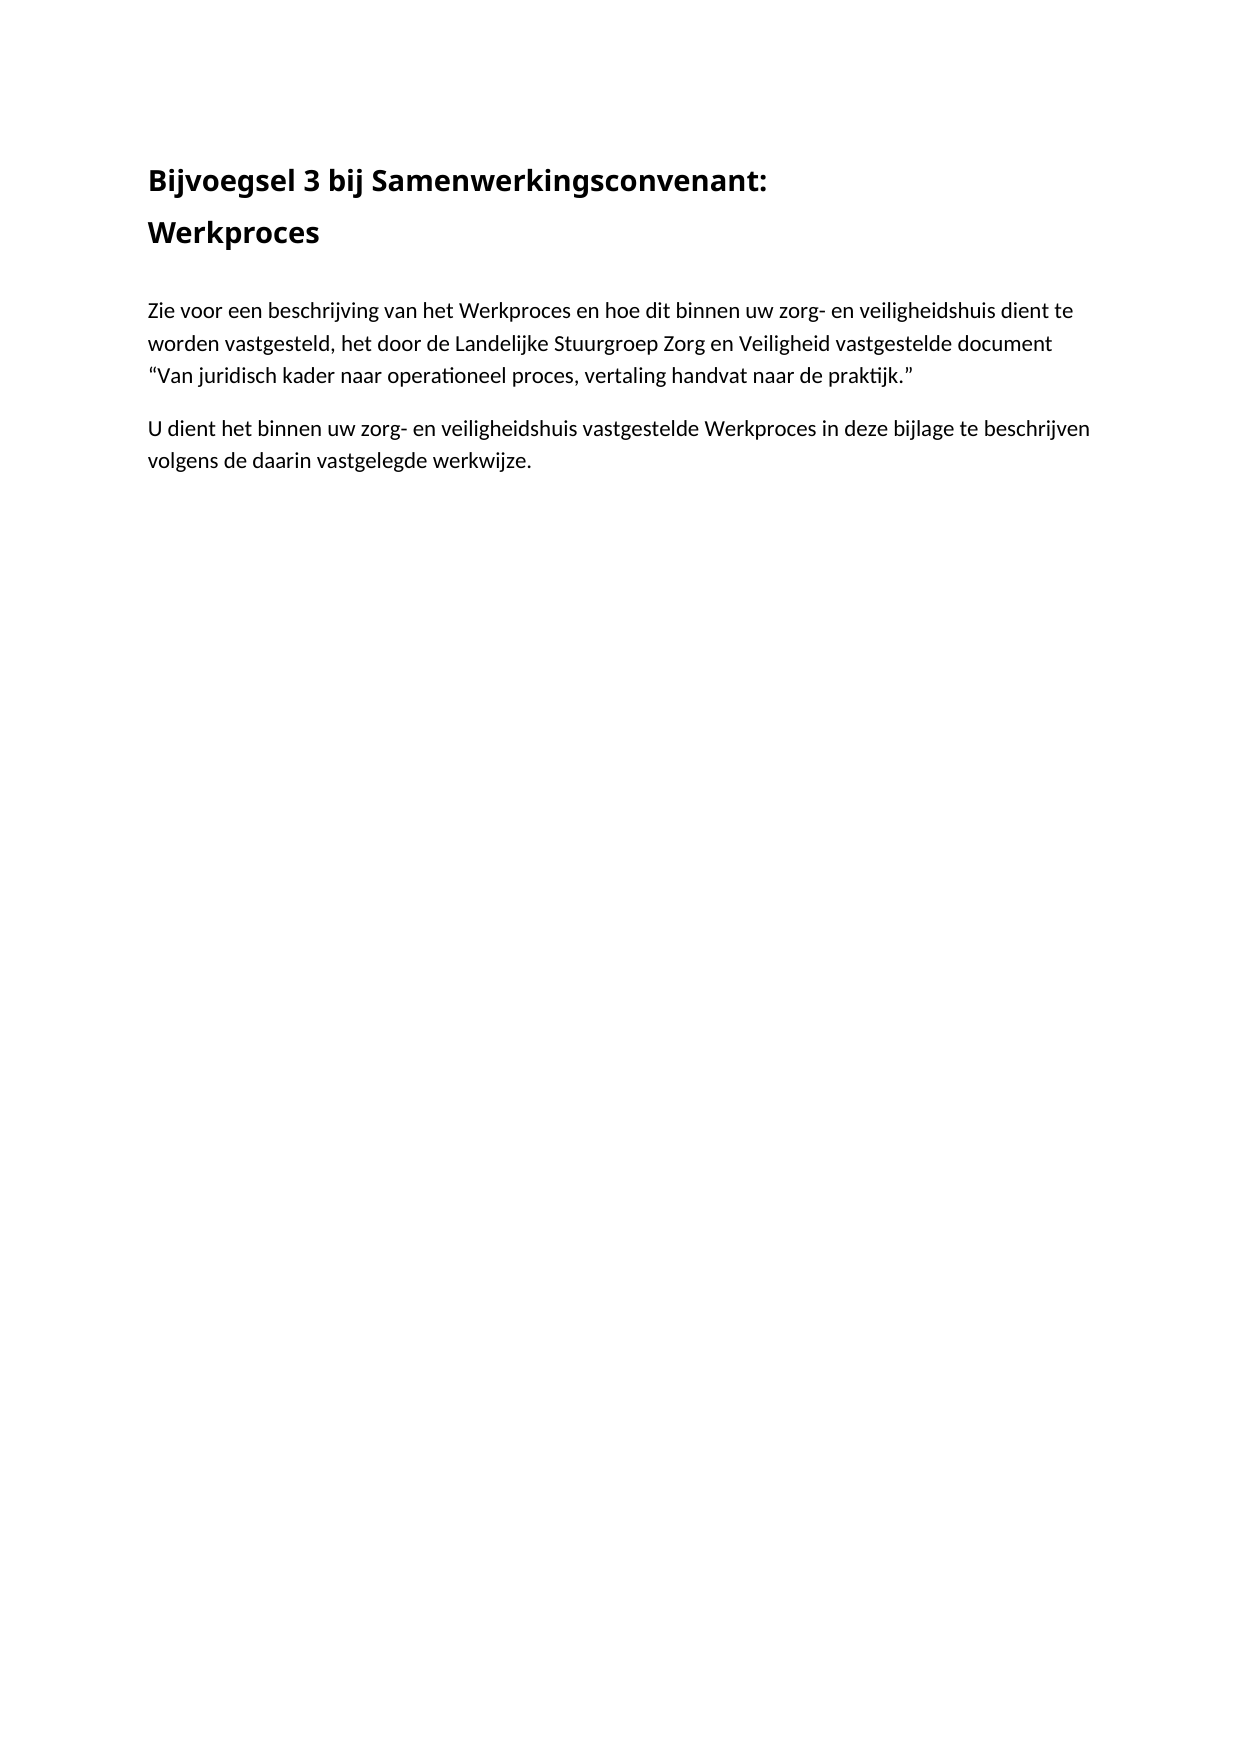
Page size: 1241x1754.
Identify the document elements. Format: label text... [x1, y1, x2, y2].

text Zie voor een beschrijving van het Werkproces en hoe dit binnen uw zorg- en veiligheidshuis dient te worden vastgesteld, het door de Landelijke Stuurgroep Zorg en Veiligheid vastgestelde document “Van juridisch kader naar operationeel proces, vertaling handvat naar de praktijk.” [148, 264, 1093, 389]
text U dient het binnen uw zorg- en veiligheidshuis vastgestelde Werkproces in deze bijlage te beschrijven volgens de daarin vastgelegde werkwijze. [148, 414, 1093, 474]
subtitle Bijvoegsel 3 bij Samenwerkingsconvenant: [148, 160, 1093, 200]
subtitle Werkproces [148, 212, 1093, 252]
